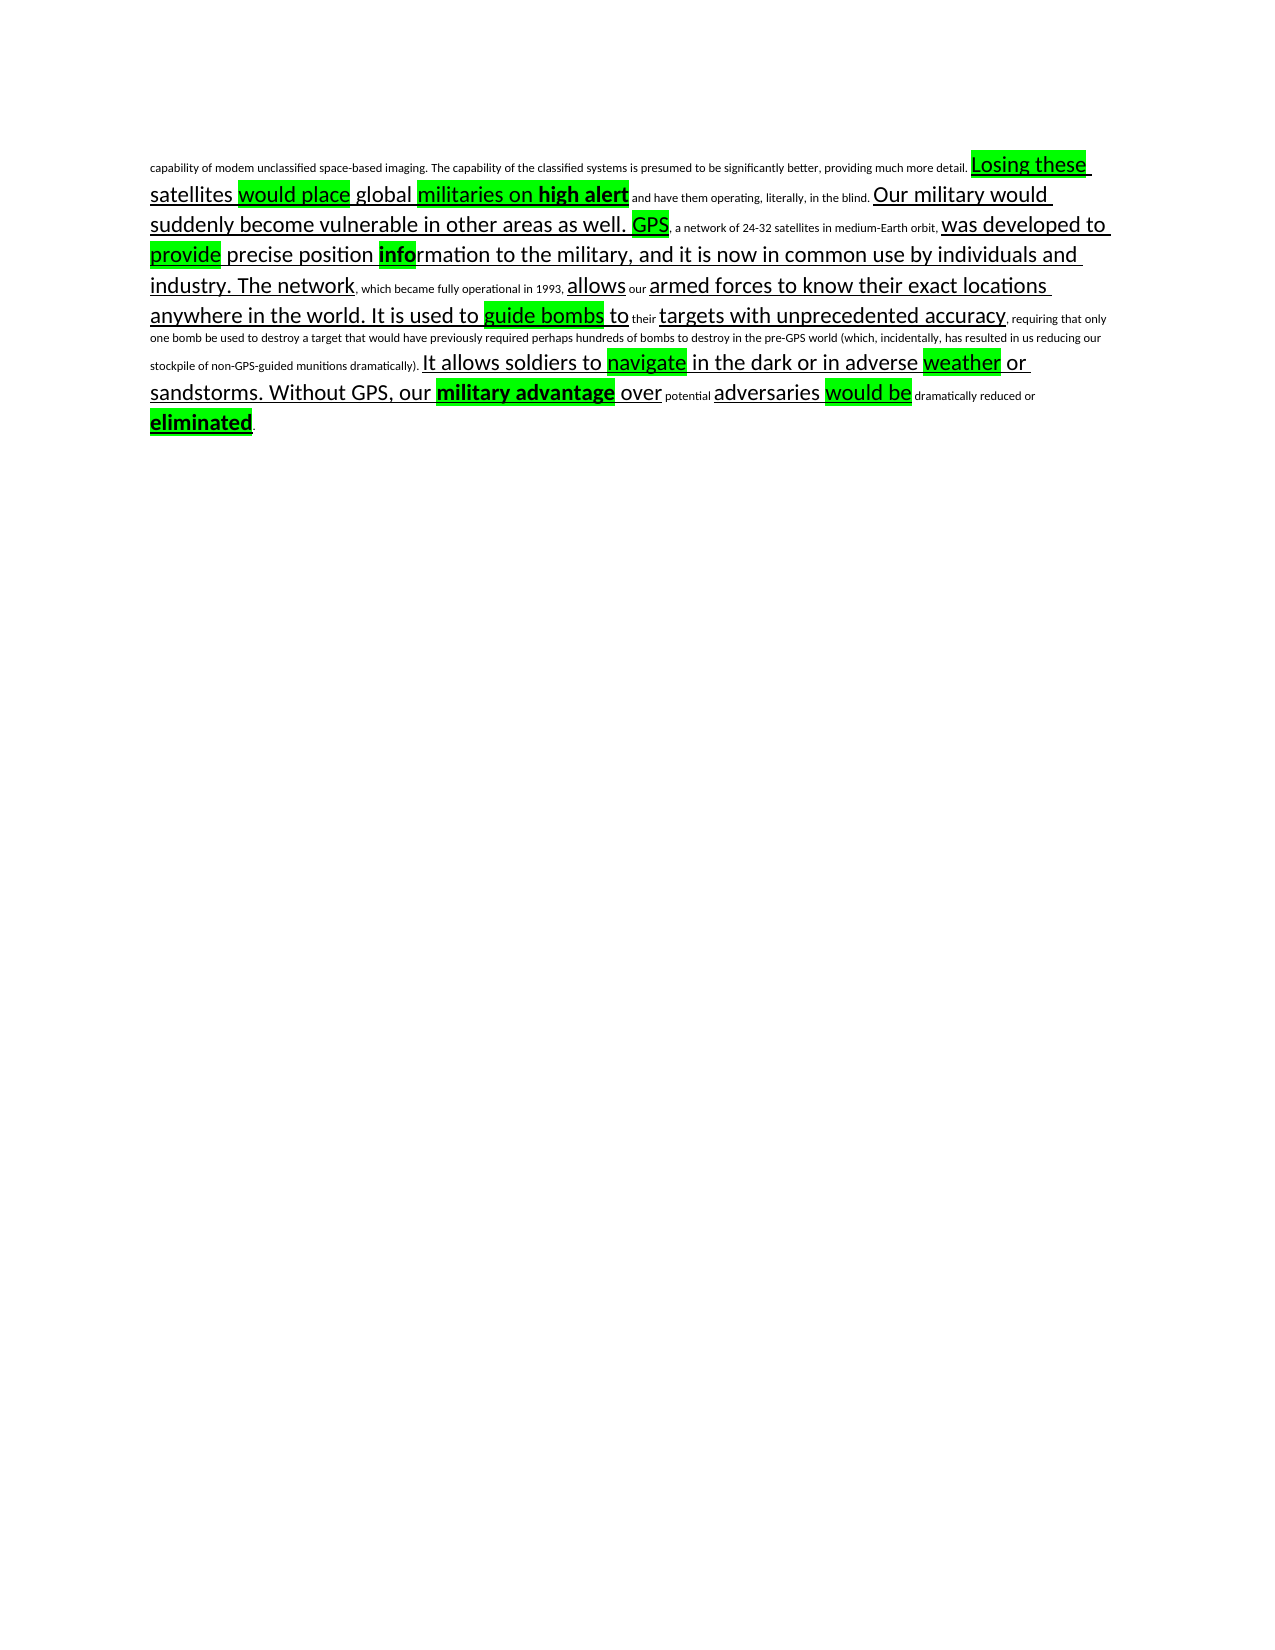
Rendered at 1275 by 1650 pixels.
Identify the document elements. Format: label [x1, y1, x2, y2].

text [150, 150, 1125, 436]
